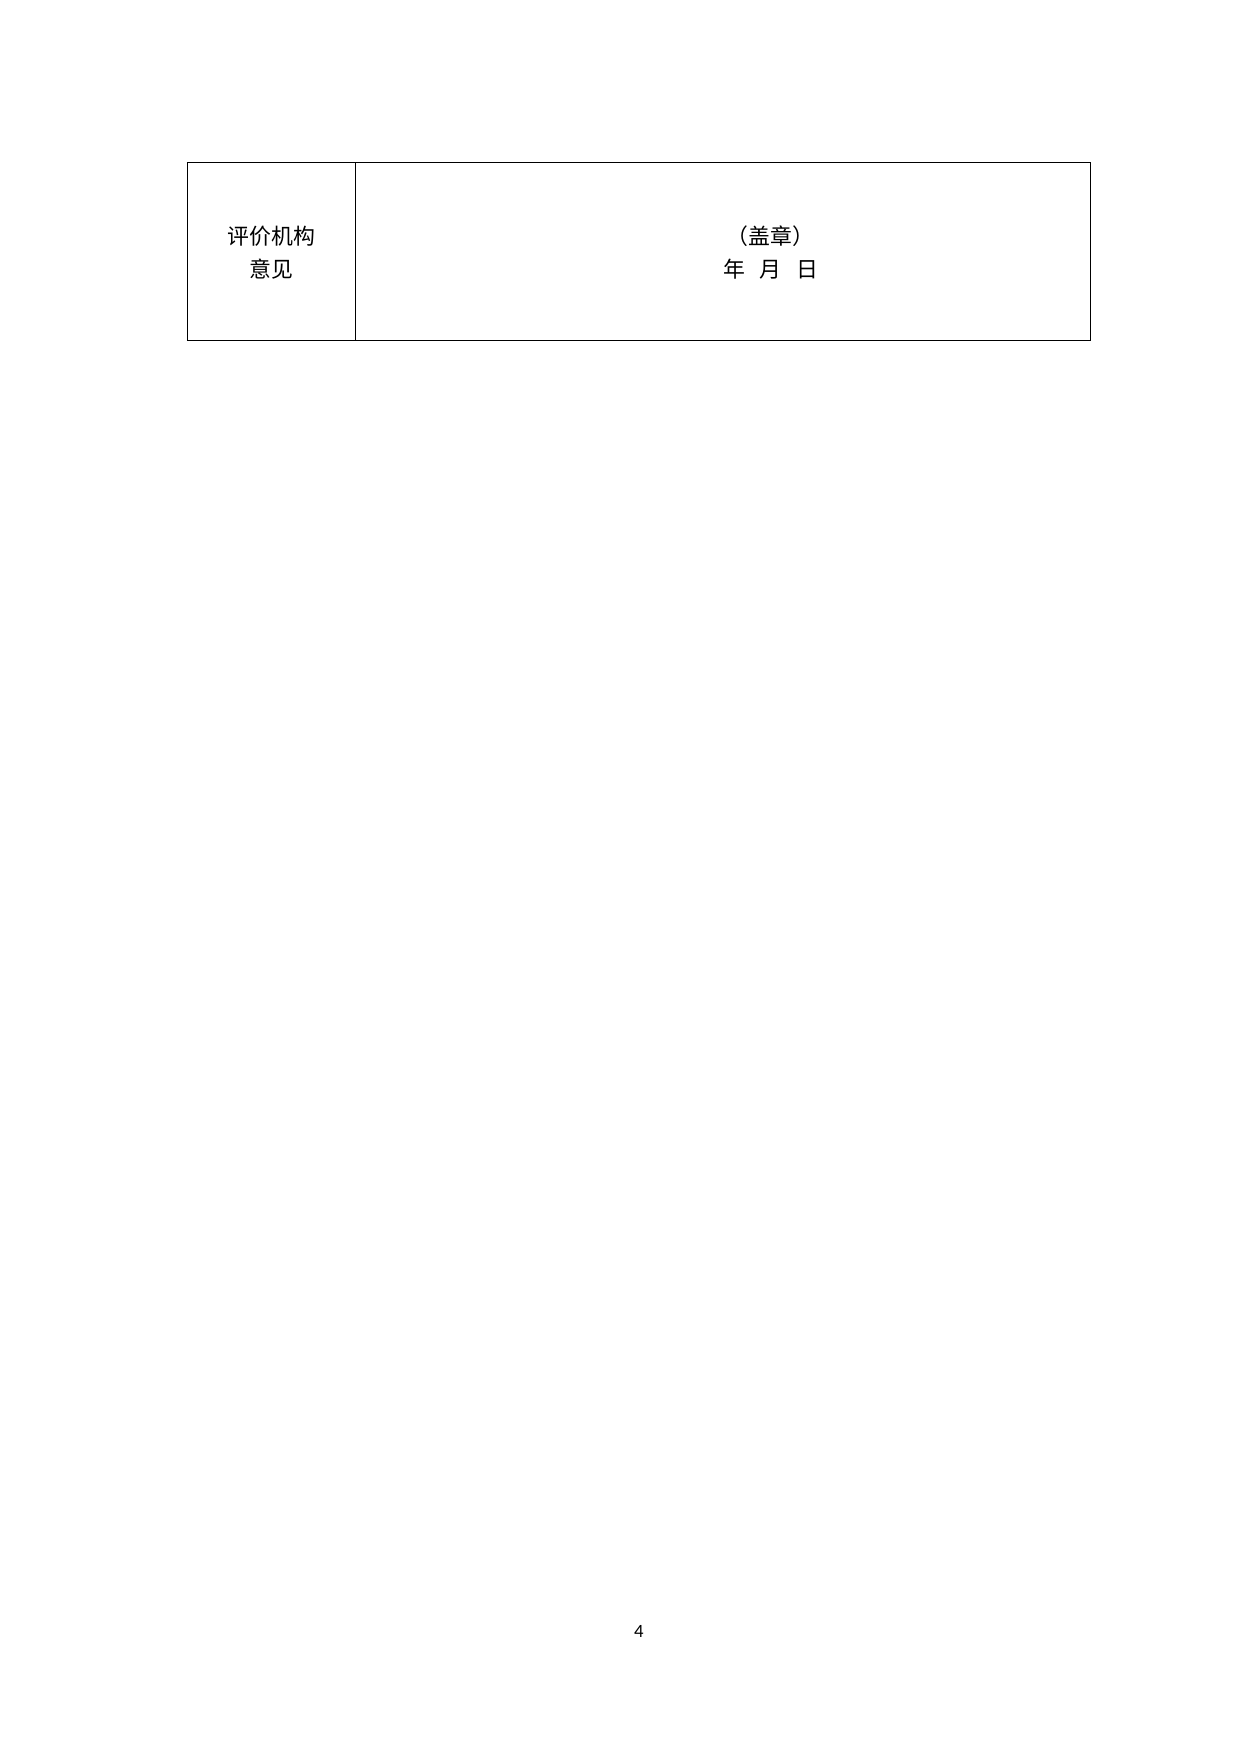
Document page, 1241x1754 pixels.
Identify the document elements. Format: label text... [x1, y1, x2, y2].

table_cell （盖章） 年 月 日 [356, 163, 1090, 340]
table_cell 评价机构 意见 [188, 163, 355, 340]
